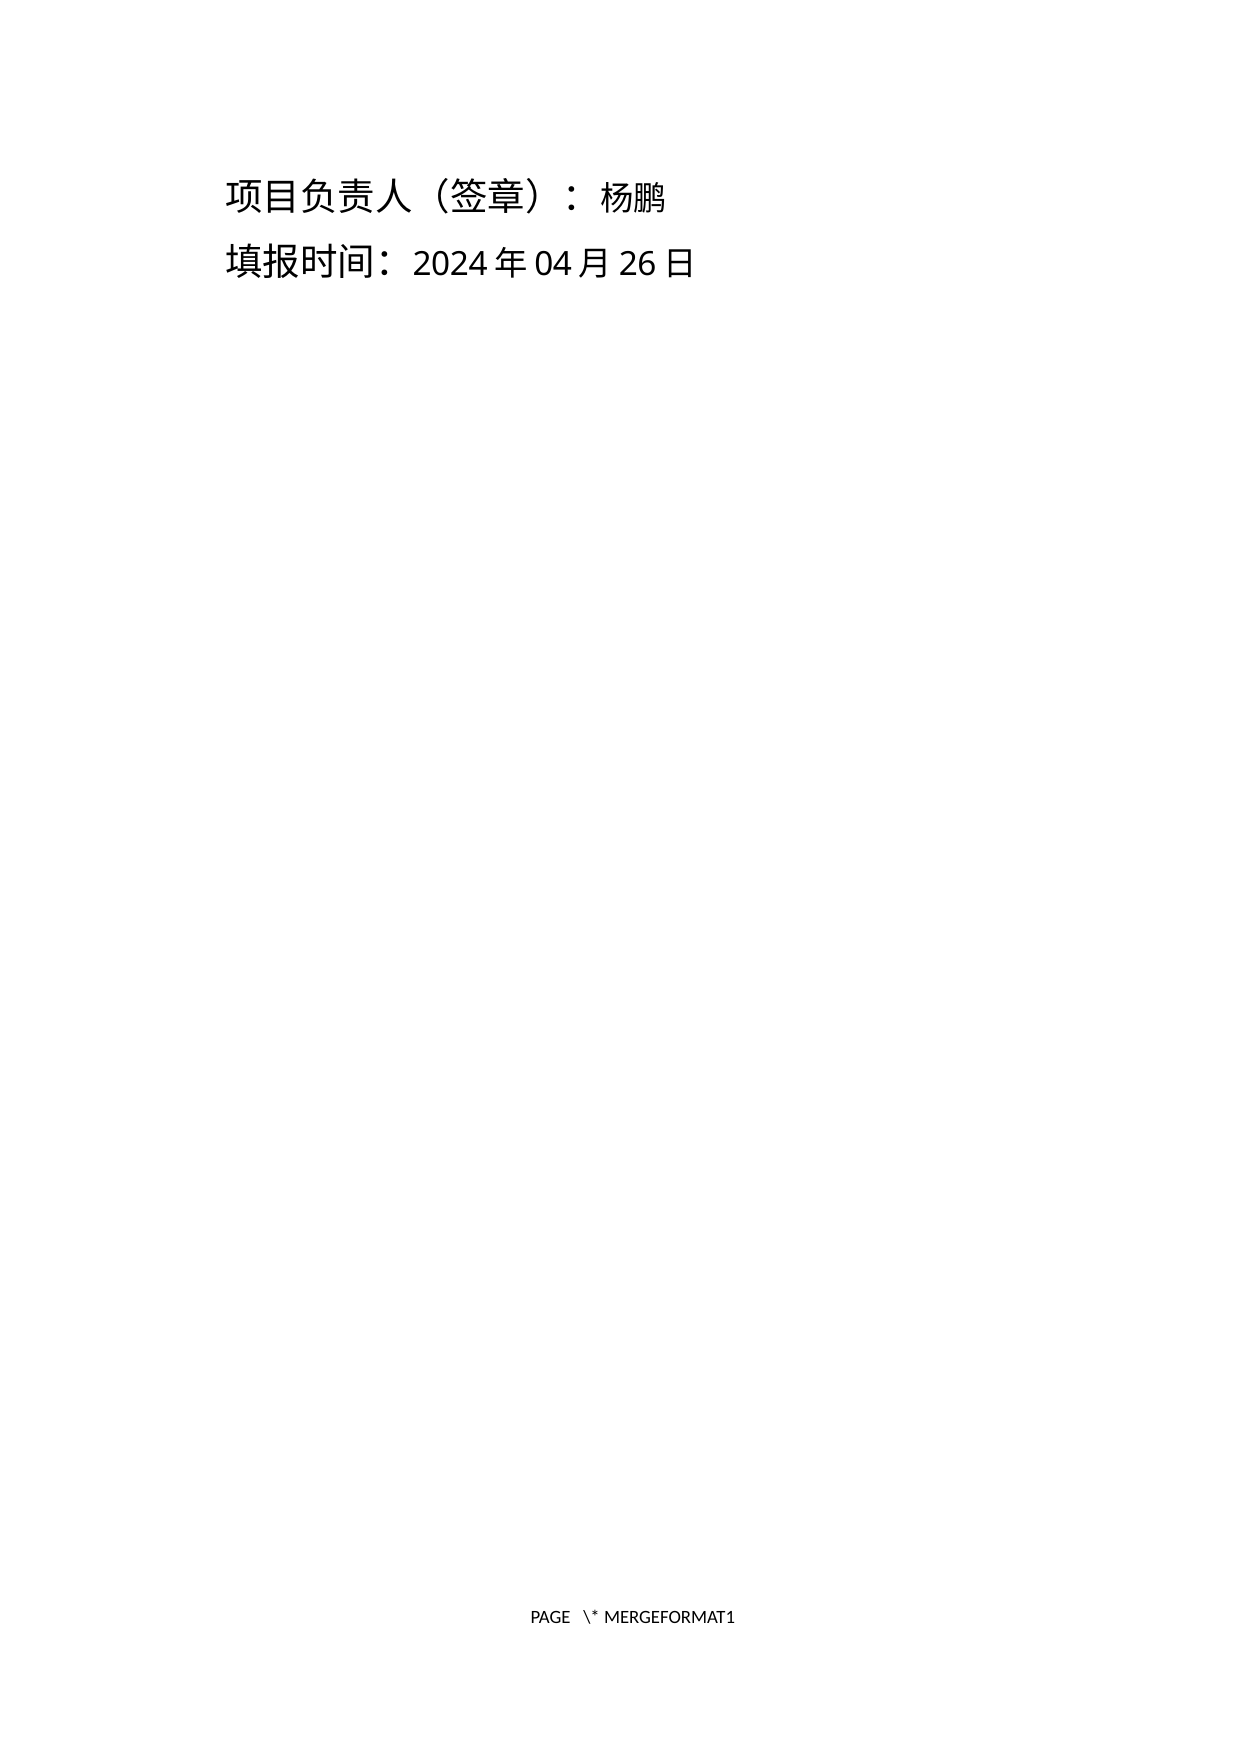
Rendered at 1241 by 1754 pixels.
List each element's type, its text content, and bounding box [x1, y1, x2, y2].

text 填报时间：2024年04月26日 [187, 227, 1078, 292]
text 项目负责人（签章）：杨鹏 [187, 162, 1078, 227]
